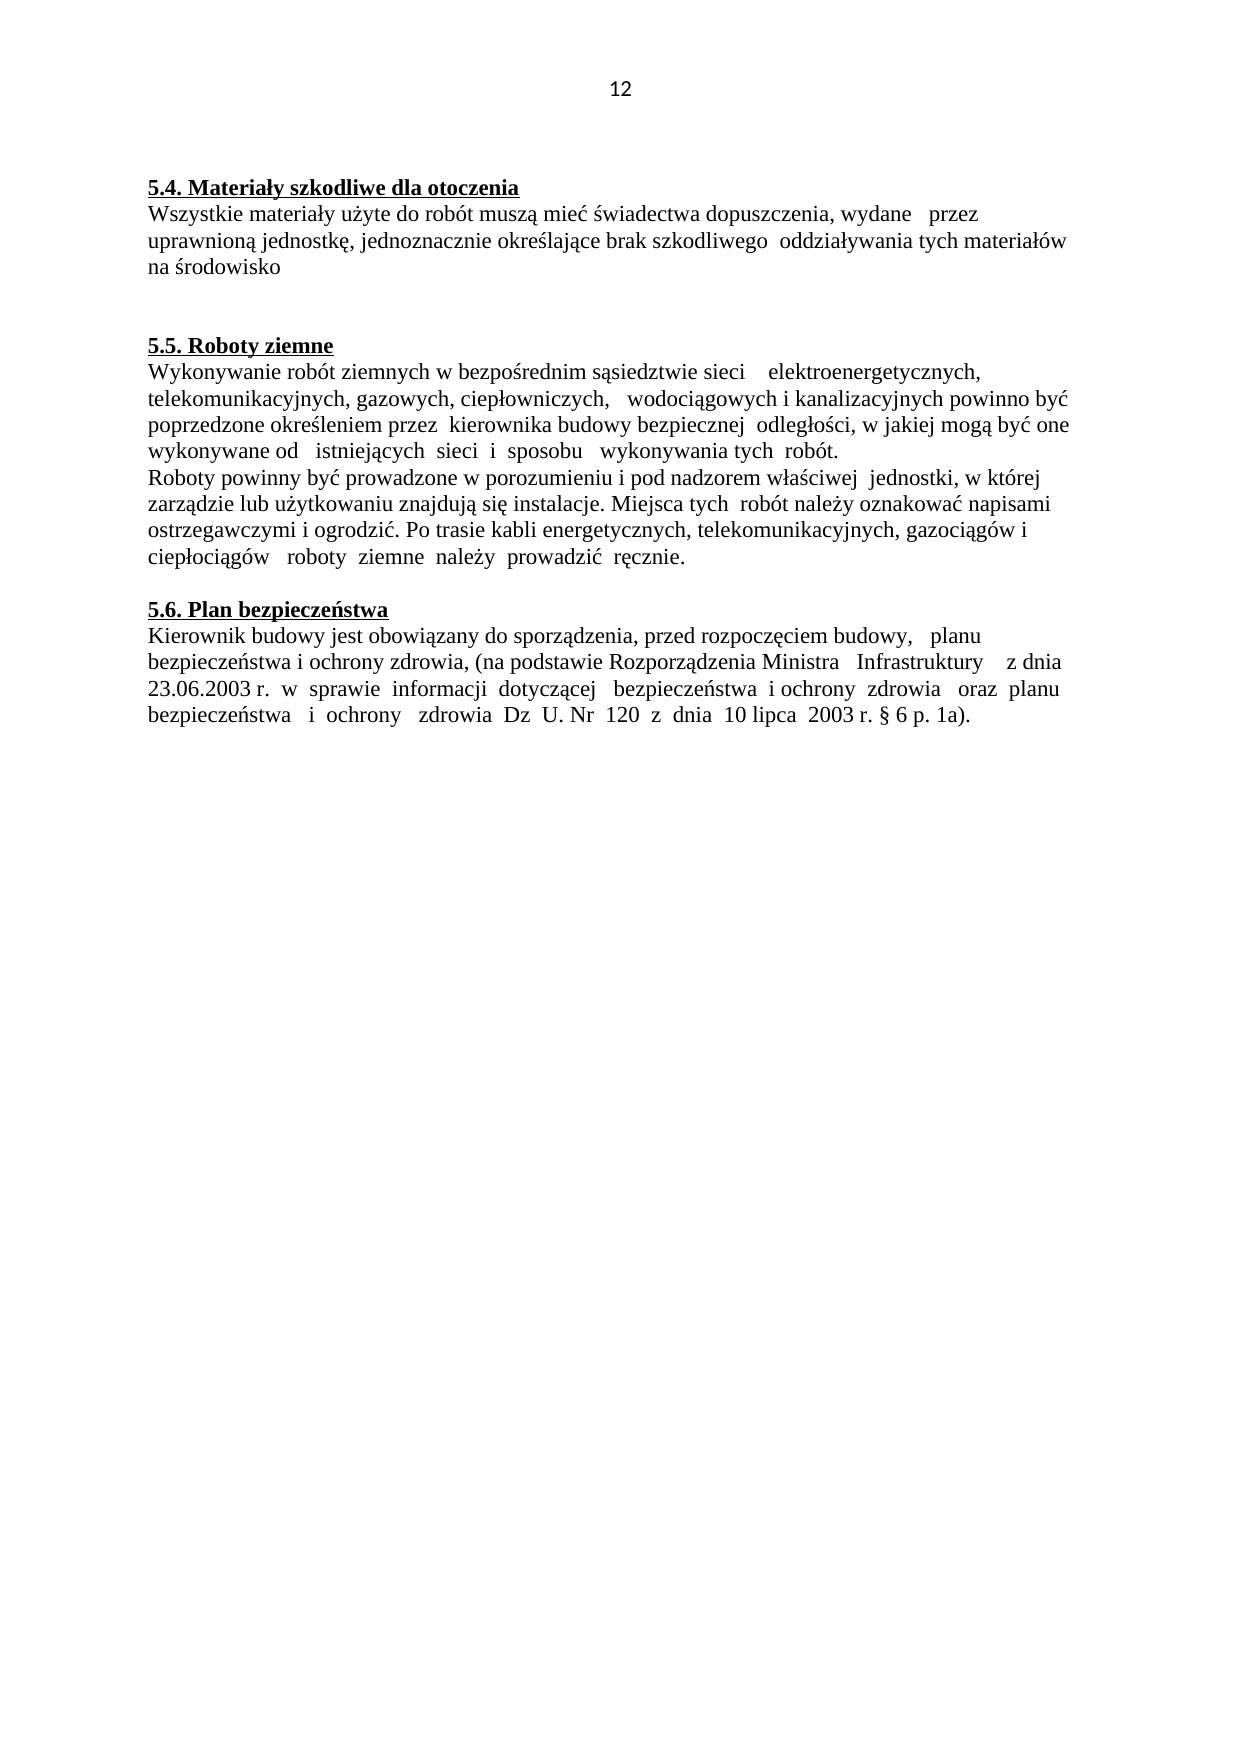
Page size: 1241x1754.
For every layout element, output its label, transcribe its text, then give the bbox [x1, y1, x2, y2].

text 5.5. Roboty ziemne [148, 332, 1093, 358]
text Kierownik budowy jest obowiązany do sporządzenia, przed rozpoczęciem budowy, planu bezpieczeństwa i ochrony zdrowia, (na podstawie Rozporządzenia Ministra Infrastruktury z dnia 23.06.2003 r. w sprawie informacji dotyczącej bezpieczeństwa i ochrony zdrowia oraz planu bezpieczeństwa i ochrony zdrowia Dz U. Nr 120 z dnia 10 lipca 2003 r. § 6 p. 1a). [148, 622, 1093, 727]
text 5.6. Plan bezpieczeństwa [148, 596, 1093, 622]
text Wszystkie materiały użyte do robót muszą mieć świadectwa dopuszczenia, wydane przez uprawnioną jednostkę, jednoznacznie określające brak szkodliwego oddziaływania tych materiałów na środowisko [148, 200, 1093, 279]
text 5.4. Materiały szkodliwe dla otoczenia [148, 174, 1093, 200]
text Roboty powinny być prowadzone w porozumieniu i pod nadzorem właściwej jednostki, w której zarządzie lub użytkowaniu znajdują się instalacje. Miejsca tych robót należy oznakować napisami ostrzegawczymi i ogrodzić. Po trasie kabli energetycznych, telekomunikacyjnych, gazociągów i ciepłociągów roboty ziemne należy prowadzić ręcznie. [148, 464, 1093, 569]
text Wykonywanie robót ziemnych w bezpośrednim sąsiedztwie sieci elektroenergetycznych, telekomunikacyjnych, gazowych, ciepłowniczych, wodociągowych i kanalizacyjnych powinno być poprzedzone określeniem przez kierownika budowy bezpiecznej odległości, w jakiej mogą być one wykonywane od istniejących sieci i sposobu wykonywania tych robót. [148, 358, 1093, 464]
